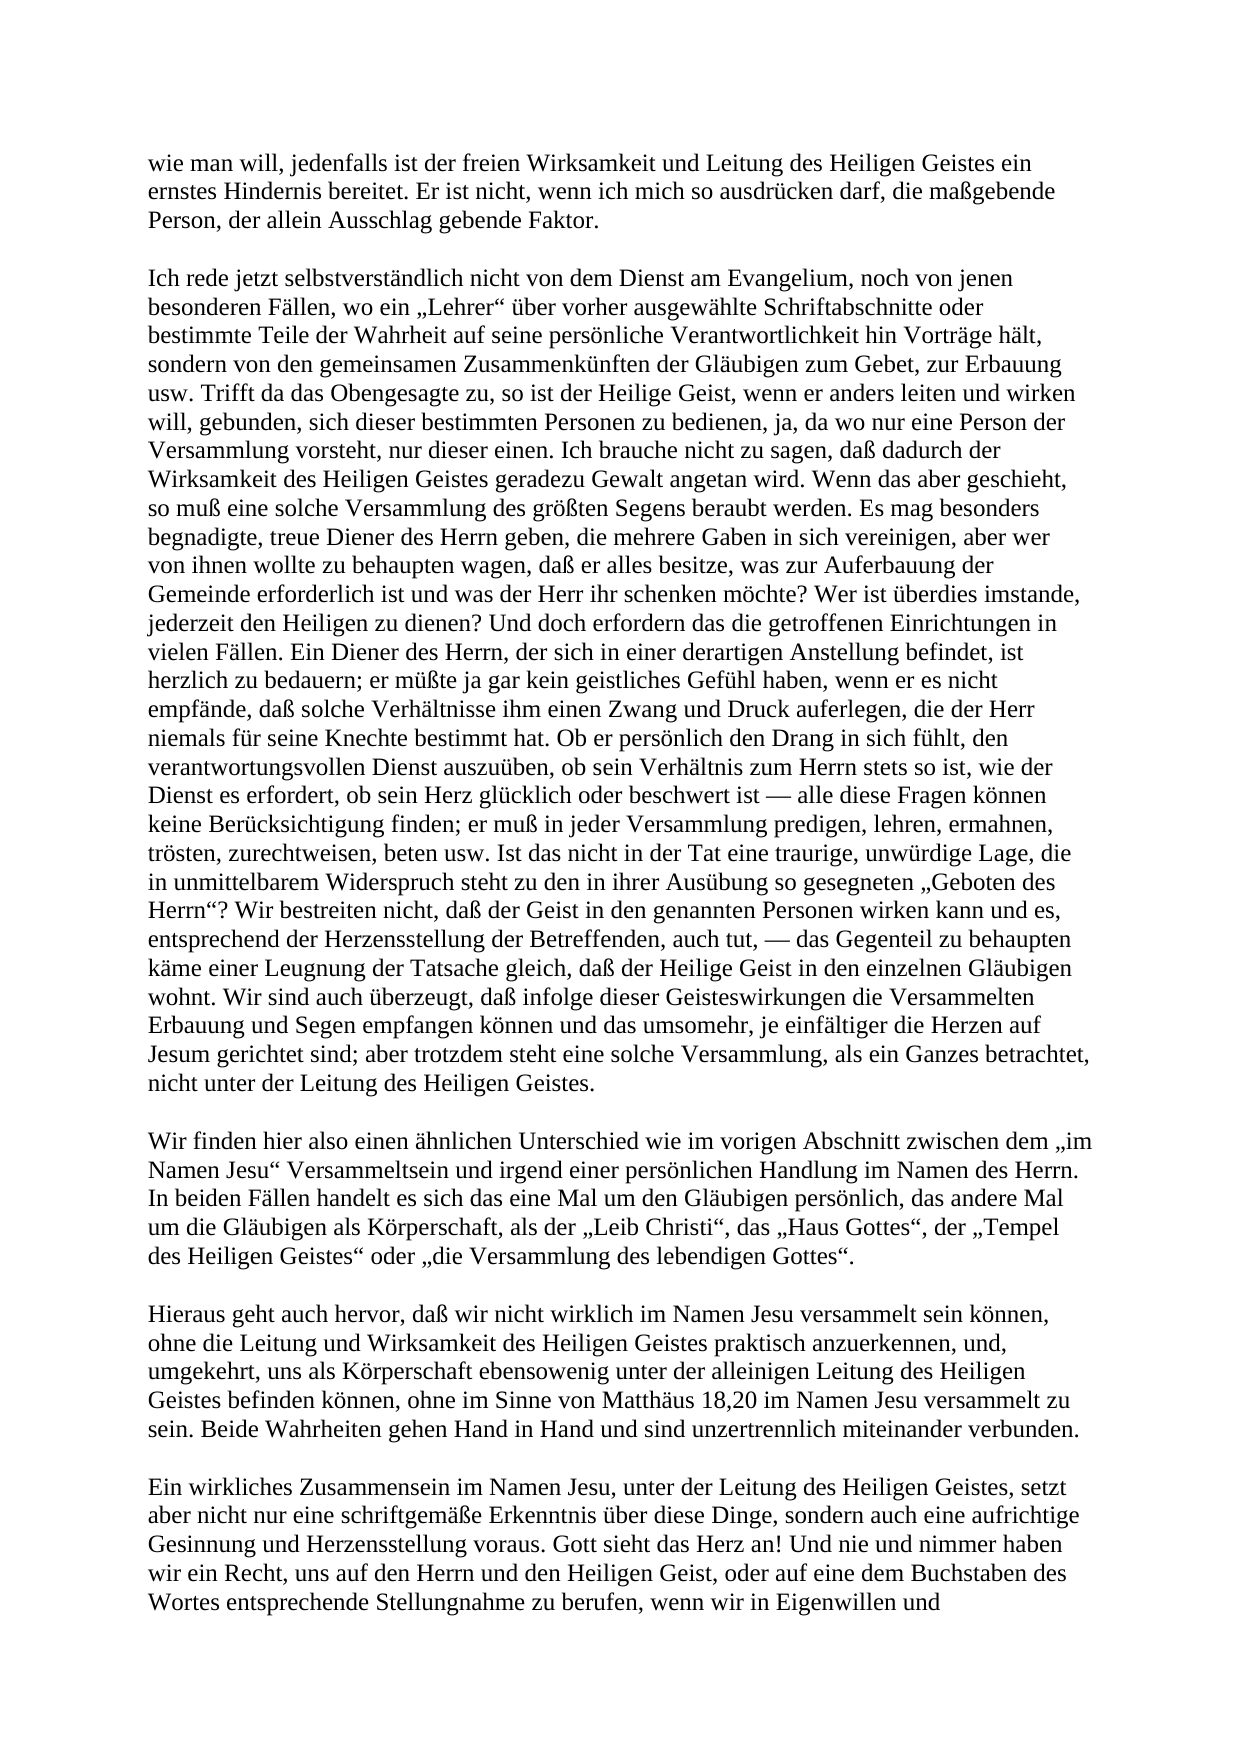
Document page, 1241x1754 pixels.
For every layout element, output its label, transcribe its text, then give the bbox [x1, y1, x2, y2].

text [148, 1472, 1093, 1616]
text Wir finden hier also einen ähnlichen Unterschied wie im vorigen Abschnitt zwischen dem „im Namen Jesu“ Versammeltsein und irgend einer persönlichen Handlung im Namen des Herrn. In beiden Fällen handelt es sich das eine Mal um den Gläubigen persönlich, das andere Mal um die Gläubigen als Körperschaft, als der „Leib Christi“, das „Haus Gottes“, der „Tempel des Heiligen Geistes“ oder „die Versammlung des lebendigen Gottes“. [148, 1126, 1093, 1270]
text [148, 148, 1093, 234]
text Ich rede jetzt selbstverständlich nicht von dem Dienst am Evangelium, noch von jenen besonderen Fällen, wo ein „Lehrer“ über vorher ausgewählte Schriftabschnitte oder bestimmte Teile der Wahrheit auf seine persönliche Verantwortlichkeit hin Vorträge hält, sondern von den gemeinsamen Zusammenkünften der Gläubigen zum Gebet, zur Erbauung usw. Trifft da das Obengesagte zu, so ist der Heilige Geist, wenn er anders leiten und wirken will, gebunden, sich dieser bestimmten Personen zu bedienen, ja, da wo nur eine Person der Versammlung vorsteht, nur dieser einen. Ich brauche nicht zu sagen, daß dadurch der Wirksamkeit des Heiligen Geistes geradezu Gewalt angetan wird. Wenn das aber geschieht, so muß eine solche Versammlung des größten Segens beraubt werden. Es mag besonders begnadigte, treue Diener des Herrn geben, die mehrere Gaben in sich vereinigen, aber wer von ihnen wollte zu behaupten wagen, daß er alles besitze, was zur Auferbauung der Gemeinde erforderlich ist und was der Herr ihr schenken möchte? Wer ist überdies imstande, jederzeit den Heiligen zu dienen? Und doch erfordern das die getroffenen Einrichtungen in vielen Fällen. Ein Diener des Herrn, der sich in einer derartigen Anstellung befindet, ist herzlich zu bedauern; er müßte ja gar kein geistliches Gefühl haben, wenn er es nicht empfände, daß solche Verhältnisse ihm einen Zwang und Druck auferlegen, die der Herr niemals für seine Knechte bestimmt hat. Ob er persönlich den Drang in sich fühlt, den verantwortungsvollen Dienst auszuüben, ob sein Verhältnis zum Herrn stets so ist, wie der Dienst es erfordert, ob sein Herz glücklich oder beschwert ist — alle diese Fragen können keine Berücksichtigung finden; er muß in jeder Versammlung predigen, lehren, ermahnen, trösten, zurechtweisen, beten usw. Ist das nicht in der Tat eine traurige, unwürdige Lage, die in unmittelbarem Widerspruch steht zu den in ihrer Ausübung so gesegneten „Geboten des Herrn“? Wir bestreiten nicht, daß der Geist in den genannten Personen wirken kann und es, entsprechend der Herzensstellung der Betreffenden, auch tut, — das Gegenteil zu behaupten käme einer Leugnung der Tatsache gleich, daß der Heilige Geist in den einzelnen Gläubigen wohnt. Wir sind auch überzeugt, daß infolge dieser Geisteswirkungen die Versammelten Erbauung und Segen empfangen können und das umsomehr, je einfältiger die Herzen auf Jesum gerichtet sind; aber trotzdem steht eine solche Versammlung, als ein Ganzes betrachtet, nicht unter der Leitung des Heiligen Geistes. [148, 263, 1093, 1097]
text Hieraus geht auch hervor, daß wir nicht wirklich im Namen Jesu versammelt sein können, ohne die Leitung und Wirksamkeit des Heiligen Geistes praktisch anzuerkennen, und, umgekehrt, uns als Körperschaft ebensowenig unter der alleinigen Leitung des Heiligen Geistes befinden können, ohne im Sinne von Matthäus 18,20 im Namen Jesu versammelt zu sein. Beide Wahrheiten gehen Hand in Hand und sind unzertrennlich miteinander verbunden. [148, 1299, 1093, 1443]
